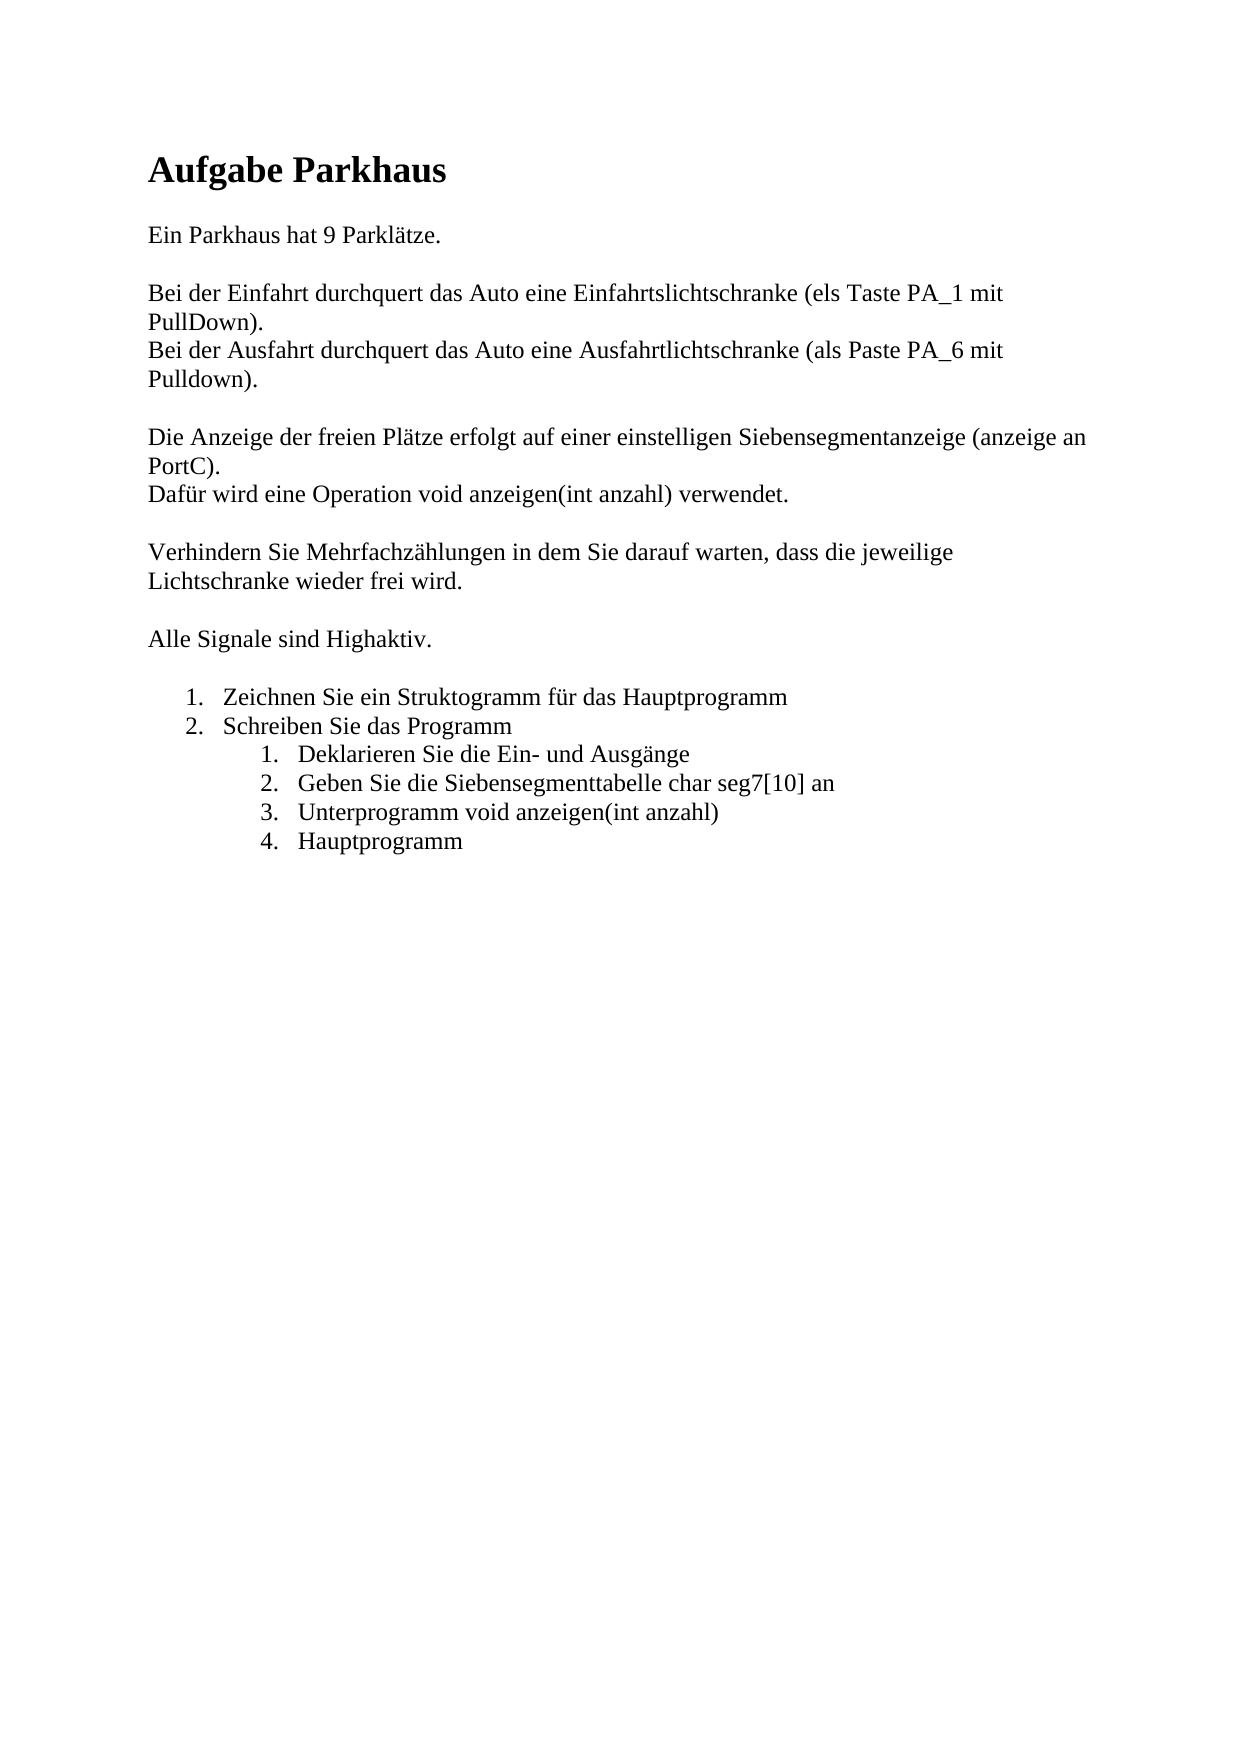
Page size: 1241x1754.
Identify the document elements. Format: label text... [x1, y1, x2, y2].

text Aufgabe Parkhaus [148, 148, 1093, 191]
text Verhindern Sie Mehrfachzählungen in dem Sie darauf warten, dass die jeweilige Lichtschranke wieder frei wird. [148, 537, 1093, 595]
text Ein Parkhaus hat 9 Parklätze. [148, 220, 1093, 249]
text Die Anzeige der freien Plätze erfolgt auf einer einstelligen Siebensegmentanzeige (anzeige an PortC). Dafür wird eine Operation void anzeigen(int anzahl) verwendet. [148, 422, 1093, 508]
list Hauptprogramm [260, 826, 1093, 854]
list Geben Sie die Siebensegmenttabelle char seg7[10] an [260, 768, 1093, 797]
list Deklarieren Sie die Ein- und Ausgänge [260, 739, 1093, 768]
list Zeichnen Sie ein Struktogramm für das Hauptprogramm [185, 682, 1093, 711]
text Bei der Einfahrt durchquert das Auto eine Einfahrtslichtschranke (els Taste PA_1 mit PullDown). Bei der Ausfahrt durchquert das Auto eine Ausfahrtlichtschranke (als Paste PA_6 mit Pulldown). [148, 278, 1093, 393]
text Alle Signale sind Highaktiv. [148, 624, 1093, 653]
list Schreiben Sie das Programm [185, 711, 1093, 739]
list Unterprogramm void anzeigen(int anzahl) [260, 797, 1093, 826]
